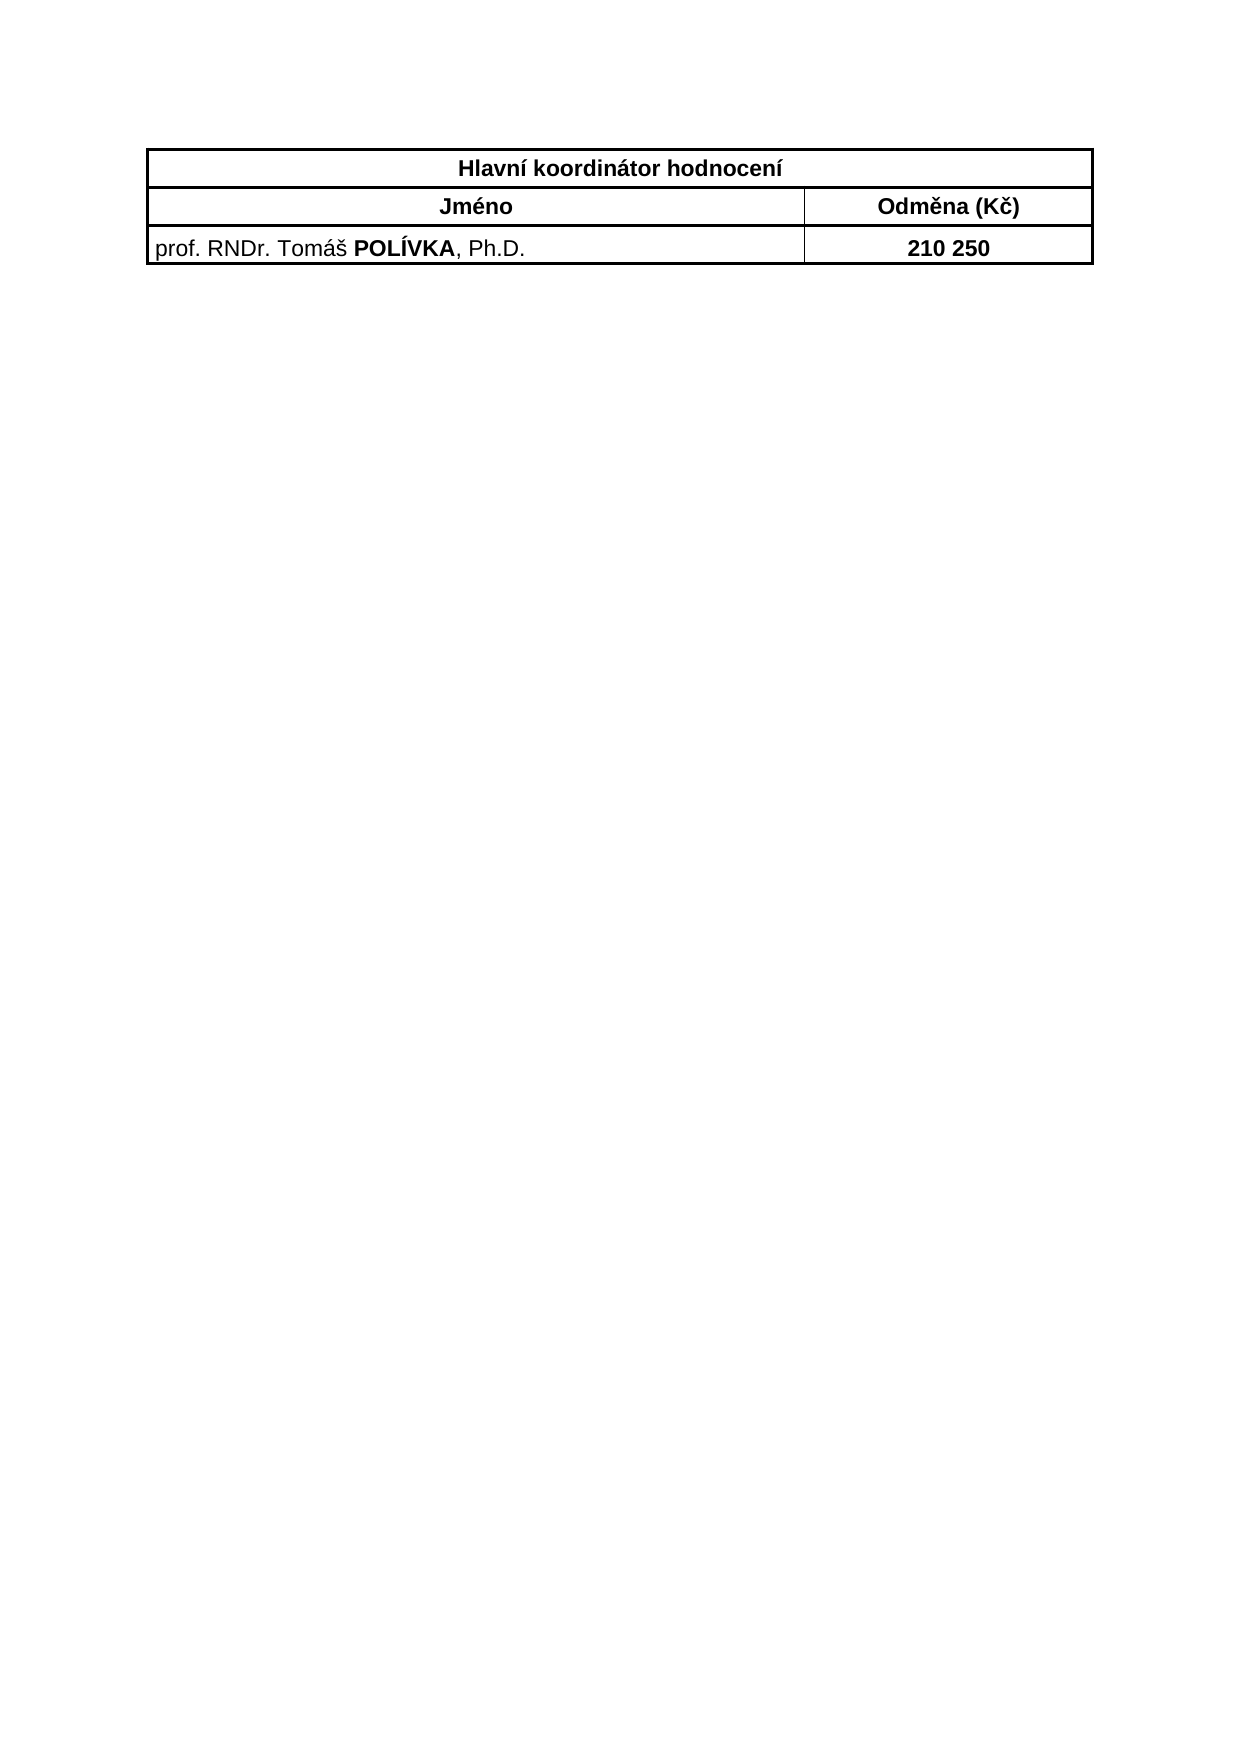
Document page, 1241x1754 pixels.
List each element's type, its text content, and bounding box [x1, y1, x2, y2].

table_cell Odměna (Kč) [805, 189, 1091, 223]
table_cell Jméno [149, 189, 804, 223]
table_cell 210 250 [805, 227, 1091, 262]
table_cell prof. RNDr. Tomáš POLÍVKA, Ph.D. [149, 227, 804, 262]
table_header Hlavní koordinátor hodnocení [149, 151, 1091, 186]
